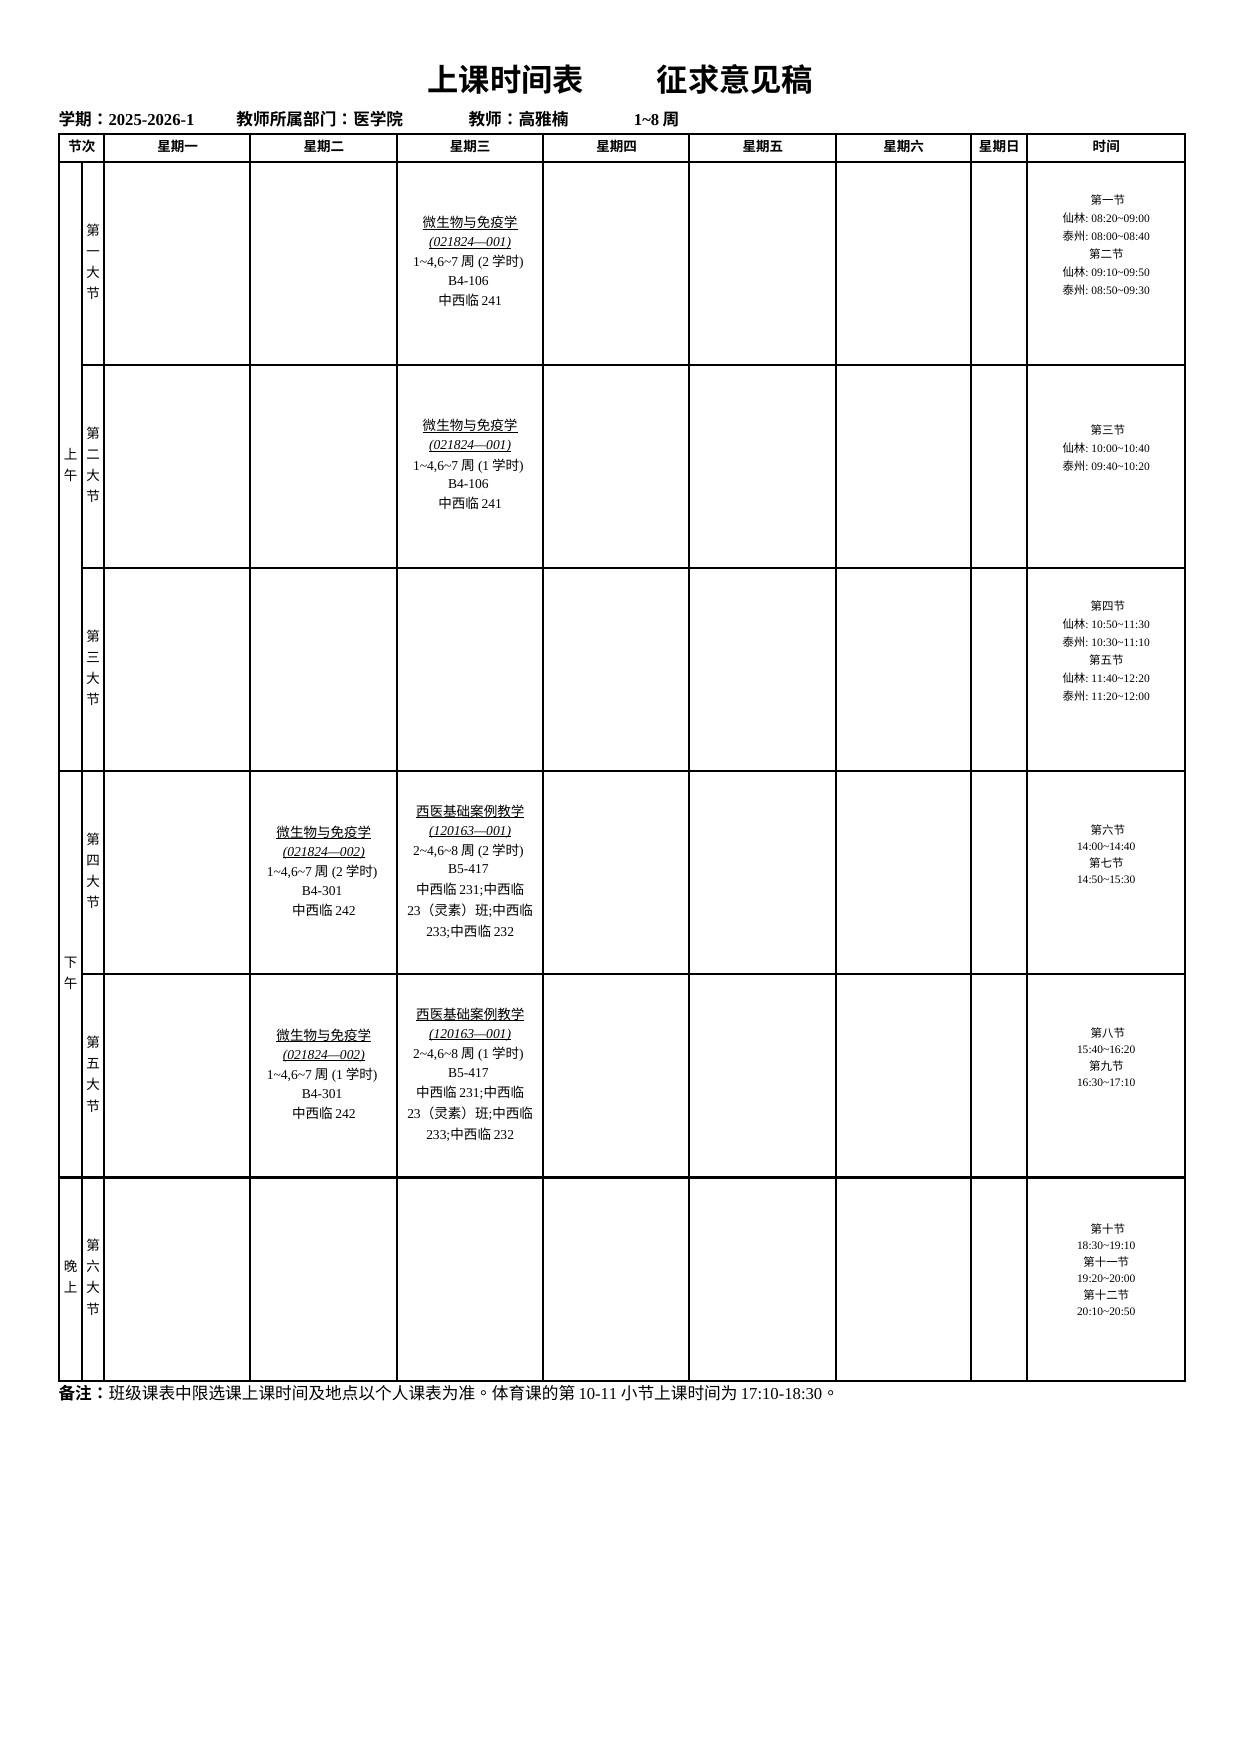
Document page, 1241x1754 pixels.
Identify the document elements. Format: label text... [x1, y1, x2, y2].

table_cell [398, 1179, 542, 1379]
table_cell [837, 163, 970, 364]
table_cell [105, 163, 249, 364]
table_cell [544, 569, 688, 770]
table_cell [972, 366, 1026, 567]
table_cell [690, 366, 835, 567]
table_cell 第四节 仙林: 10:50~11:30 泰州: 10:30~11:10 第五节 仙林: 11:40~12:20 泰州: 11:20~12:00 [1028, 569, 1184, 770]
table_cell [837, 569, 970, 770]
table_header 星期四 [544, 135, 688, 161]
table_cell 上午 [60, 163, 81, 770]
table_header 星期五 [690, 135, 835, 161]
table_cell 第三节 仙林: 10:00~10:40 泰州: 09:40~10:20 [1028, 366, 1184, 567]
table_header 星期六 [837, 135, 970, 161]
table_cell 第二大节 [83, 366, 103, 567]
table_cell 第三大节 [83, 569, 103, 770]
table_cell [972, 163, 1026, 364]
table_cell 微生物与免疫学 (021824—001) 1~4,6~7周 (2学时) B4-106 中西临241 [398, 163, 542, 364]
table_cell 西医基础案例教学 (120163—001) 2~4,6~8周 (1学时) B5-417 中西临231;中西临23（灵素）班;中西临233;中西临232 [398, 975, 542, 1176]
table_cell 下午 [60, 772, 81, 1176]
table_header 星期二 [251, 135, 396, 161]
table_cell [837, 975, 970, 1176]
table_cell 晚上 [60, 1179, 81, 1379]
table_cell [690, 163, 835, 364]
text 备注：班级课表中限选课上课时间及地点以个人课表为准。体育课的第10-11小节上课时间为17:10-18:30。 [58, 1382, 1182, 1404]
text 上课时间表 征求意见稿 [58, 58, 1182, 101]
table_cell 西医基础案例教学 (120163—001) 2~4,6~8周 (2学时) B5-417 中西临231;中西临23（灵素）班;中西临233;中西临232 [398, 772, 542, 973]
table_cell [544, 366, 688, 567]
table_cell [105, 772, 249, 973]
table_cell 第一节 仙林: 08:20~09:00 泰州: 08:00~08:40 第二节 仙林: 09:10~09:50 泰州: 08:50~09:30 [1028, 163, 1184, 364]
table_header 星期一 [105, 135, 249, 161]
table_cell 第四大节 [83, 772, 103, 973]
text 学期：2025-2026-1 教师所属部门：医学院 教师：高雅楠 1~8周 [58, 107, 1182, 130]
table_cell 第六节 14:00~14:40 第七节 14:50~15:30 [1028, 772, 1184, 973]
table_cell 第五大节 [83, 975, 103, 1176]
table_cell [105, 975, 249, 1176]
table_cell [398, 569, 542, 770]
table_cell [837, 772, 970, 973]
table_cell [251, 569, 396, 770]
table_header 节次 [60, 135, 103, 161]
table_cell 第十节 18:30~19:10 第十一节 19:20~20:00 第十二节 20:10~20:50 [1028, 1179, 1184, 1379]
table_cell [837, 366, 970, 567]
table_cell [972, 1179, 1026, 1379]
table_cell [837, 1179, 970, 1379]
table_cell 第一大节 [83, 163, 103, 364]
table_header 星期日 [972, 135, 1026, 161]
table_cell [972, 772, 1026, 973]
table_cell 第六大节 [83, 1179, 103, 1379]
table_cell [690, 1179, 835, 1379]
table_cell 微生物与免疫学 (021824—001) 1~4,6~7周 (1学时) B4-106 中西临241 [398, 366, 542, 567]
table_cell [105, 569, 249, 770]
table_cell [544, 163, 688, 364]
table_cell [105, 366, 249, 567]
table_cell [690, 772, 835, 973]
table_cell [251, 163, 396, 364]
table_cell [544, 975, 688, 1176]
table_cell 第八节 15:40~16:20 第九节 16:30~17:10 [1028, 975, 1184, 1176]
table_cell 微生物与免疫学 (021824—002) 1~4,6~7周 (2学时) B4-301 中西临242 [251, 772, 396, 973]
table_cell [544, 1179, 688, 1379]
table_cell [105, 1179, 249, 1379]
table_header 星期三 [398, 135, 542, 161]
table_cell [972, 975, 1026, 1176]
table_cell [251, 366, 396, 567]
table_cell [972, 569, 1026, 770]
table_header 时间 [1028, 135, 1184, 161]
table_cell [544, 772, 688, 973]
table_cell 微生物与免疫学 (021824—002) 1~4,6~7周 (1学时) B4-301 中西临242 [251, 975, 396, 1176]
table_cell [251, 1179, 396, 1379]
table_cell [690, 975, 835, 1176]
table_cell [690, 569, 835, 770]
